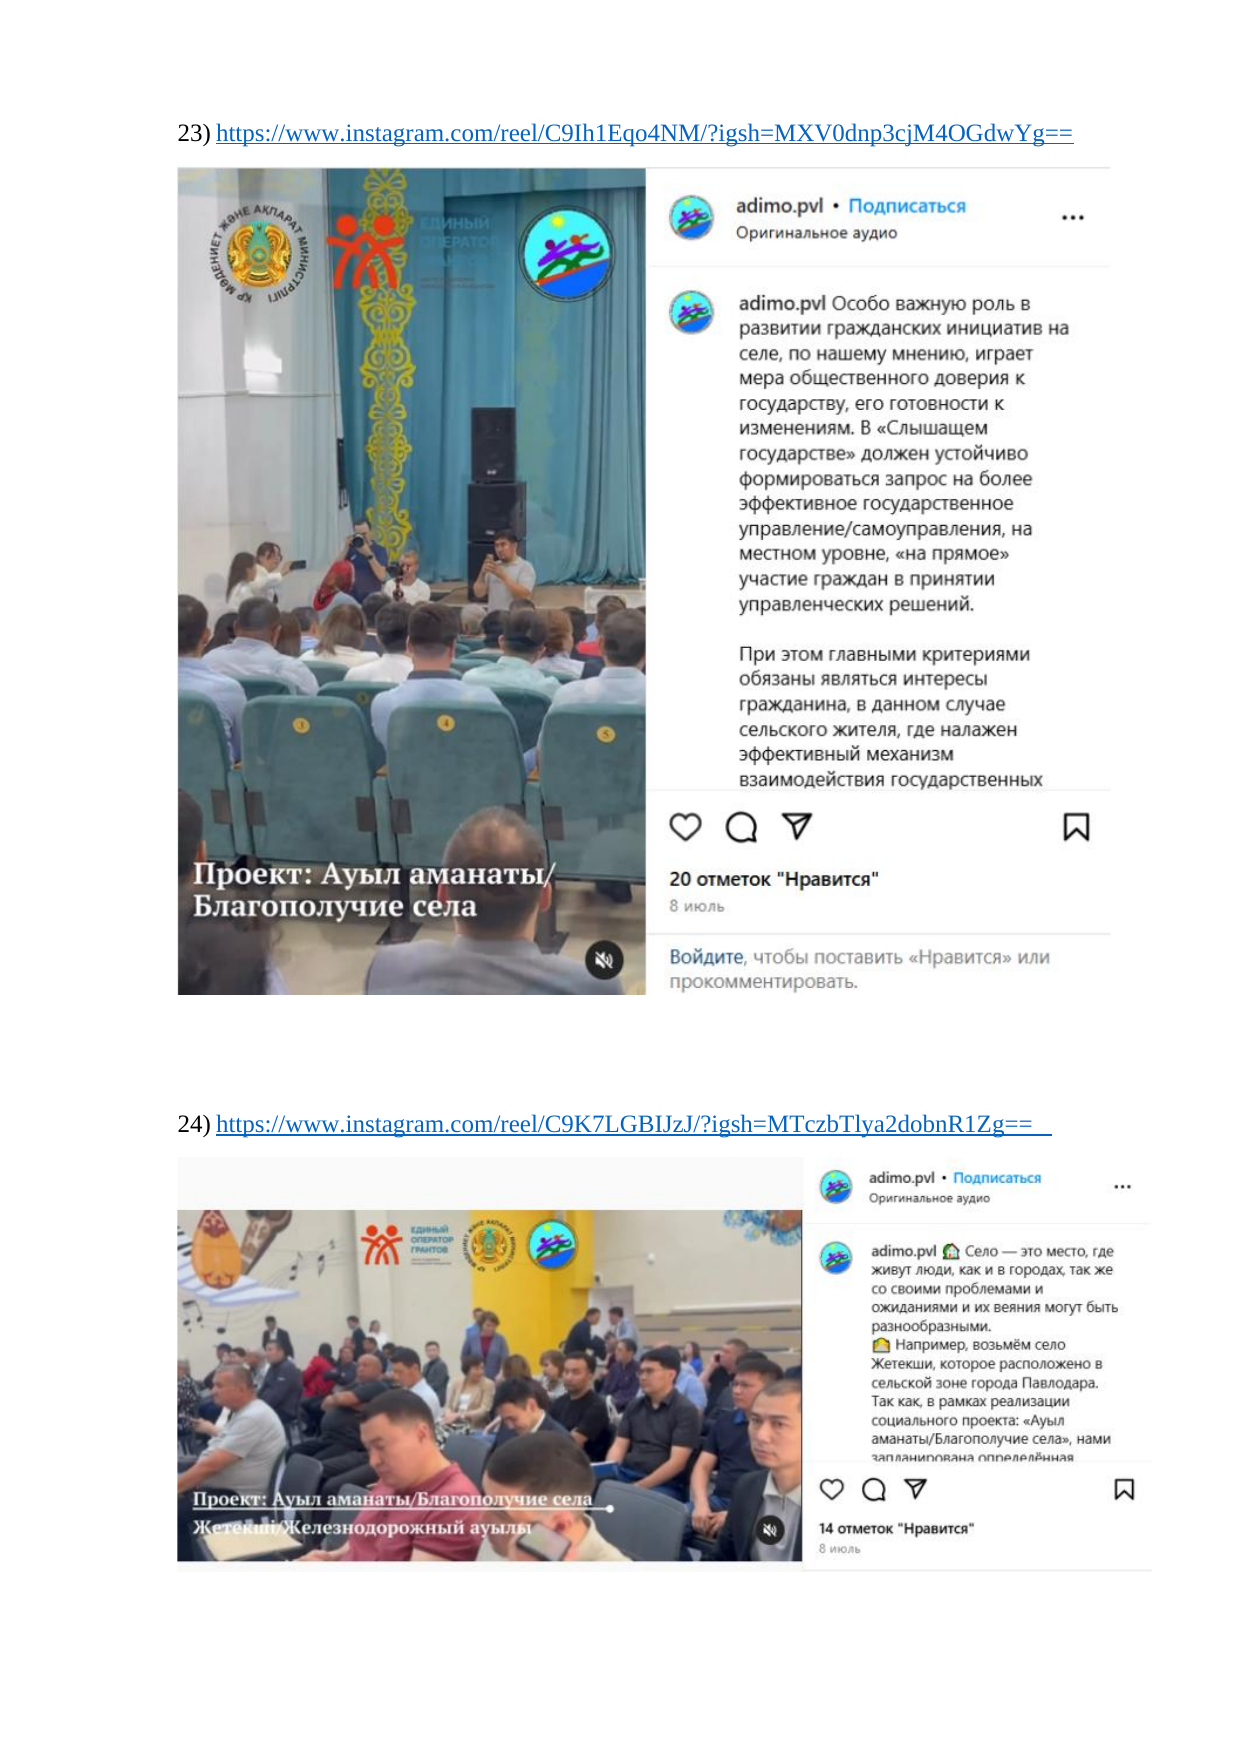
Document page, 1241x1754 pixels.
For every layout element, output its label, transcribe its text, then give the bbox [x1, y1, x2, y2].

picture [177, 165, 1111, 995]
text 24) https://www.instagram.com/reel/C9K7LGBIJzJ/?igsh=MTczbTlya2dobnR1Zg== [177, 1109, 1152, 1138]
text 23) https://www.instagram.com/reel/C9Ih1Eqo4NM/?igsh=MXV0dnp3cjM4OGdwYg== [177, 118, 1152, 147]
picture [177, 1157, 1152, 1572]
